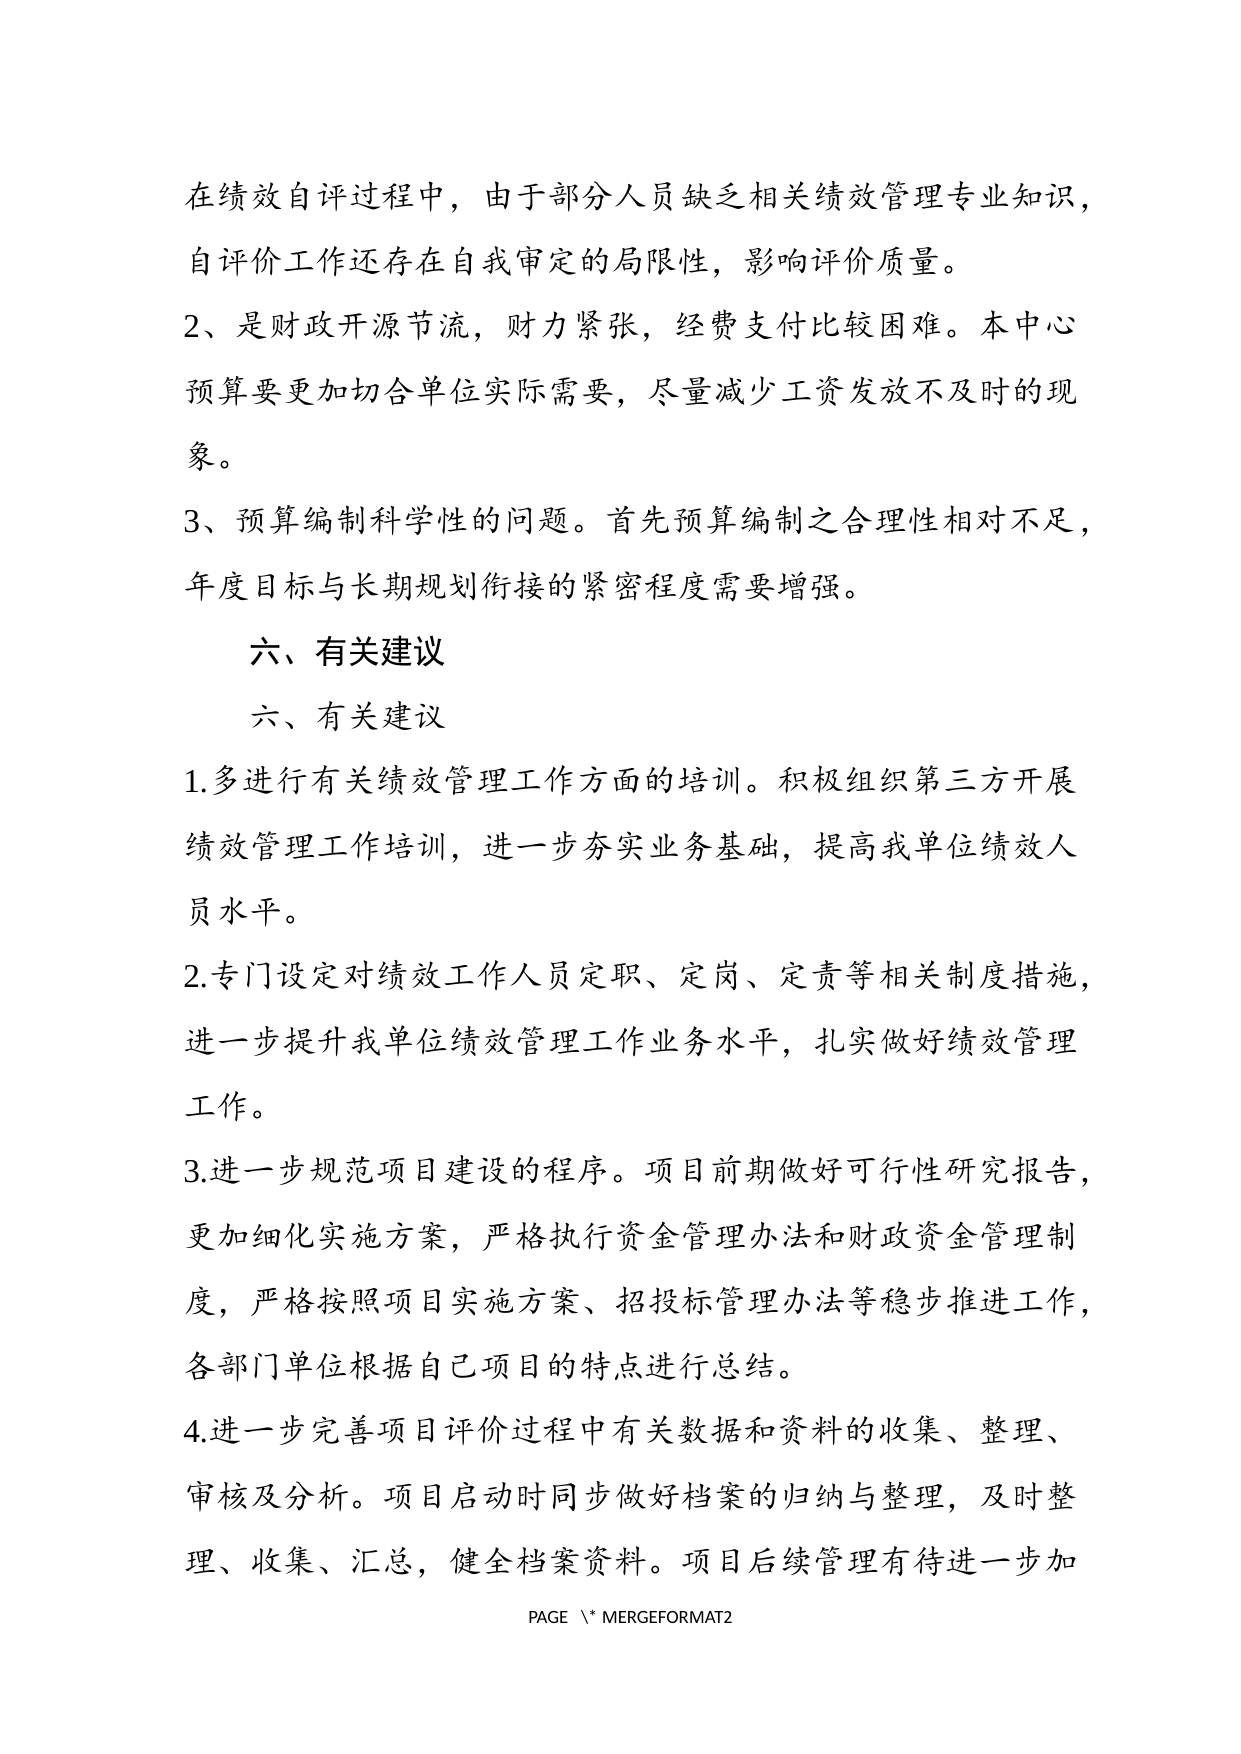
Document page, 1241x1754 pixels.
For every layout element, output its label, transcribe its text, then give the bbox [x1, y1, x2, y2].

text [183, 682, 1078, 1592]
text 六、有关建议 [183, 617, 1078, 682]
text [183, 162, 1078, 617]
